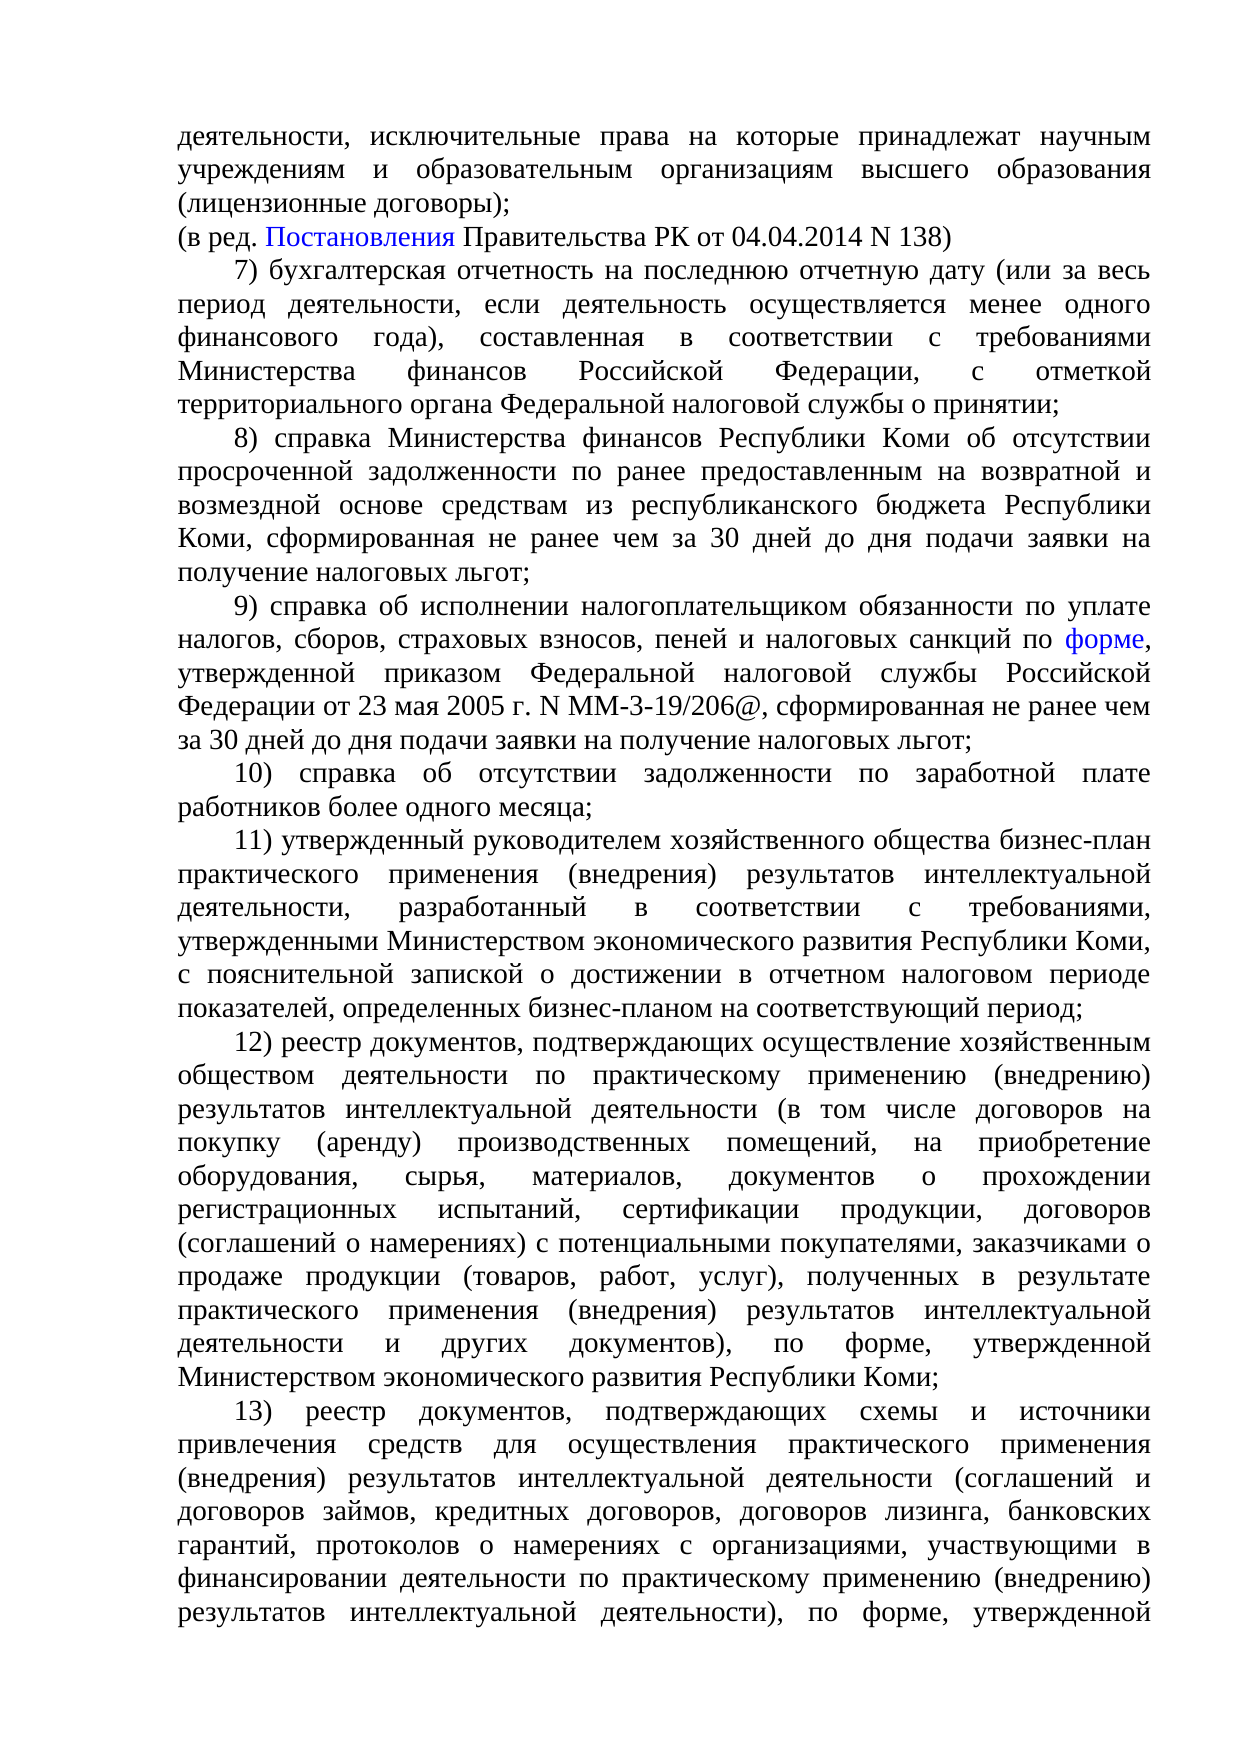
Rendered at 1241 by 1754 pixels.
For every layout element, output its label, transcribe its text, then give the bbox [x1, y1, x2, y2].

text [177, 1393, 1152, 1627]
text 11) утвержденный руководителем хозяйственного общества бизнес-план практического применения (внедрения) результатов интеллектуальной деятельности, разработанный в соответствии с требованиями, утвержденными Министерством экономического развития Республики Коми, с пояснительной запиской о достижении в отчетном налоговом периоде показателей, определенных бизнес-планом на соответствующий период; [177, 822, 1152, 1024]
text 12) реестр документов, подтверждающих осуществление хозяйственным обществом деятельности по практическому применению (внедрению) результатов интеллектуальной деятельности (в том числе договоров на покупку (аренду) производственных помещений, на приобретение оборудования, сырья, материалов, документов о прохождении регистрационных испытаний, сертификации продукции, договоров (соглашений о намерениях) с потенциальными покупателями, заказчиками о продаже продукции (товаров, работ, услуг), полученных в результате практического применения (внедрения) результатов интеллектуальной деятельности и других документов), по форме, утвержденной Министерством экономического развития Республики Коми; [177, 1024, 1152, 1393]
text 10) справка об отсутствии задолженности по заработной плате работников более одного месяца; [177, 755, 1152, 822]
text (в ред. Постановления Правительства РК от 04.04.2014 N 138) [177, 219, 1152, 252]
text 8) справка Министерства финансов Республики Коми об отсутствии просроченной задолженности по ранее предоставленным на возвратной и возмездной основе средствам из республиканского бюджета Республики Коми, сформированная не ранее чем за 30 дней до дня подачи заявки на получение налоговых льгот; [177, 420, 1152, 588]
text 9) справка об исполнении налогоплательщиком обязанности по уплате налогов, сборов, страховых взносов, пеней и налоговых санкций по форме, утвержденной приказом Федеральной налоговой службы Российской Федерации от 23 мая 2005 г. N ММ-3-19/206@, сформированная не ранее чем за 30 дней до дня подачи заявки на получение налоговых льгот; [177, 588, 1152, 755]
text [177, 118, 1152, 219]
text 7) бухгалтерская отчетность на последнюю отчетную дату (или за весь период деятельности, если деятельность осуществляется менее одного финансового года), составленная в соответствии с требованиями Министерства финансов Российской Федерации, с отметкой территориального органа Федеральной налоговой службы о принятии; [177, 252, 1152, 420]
